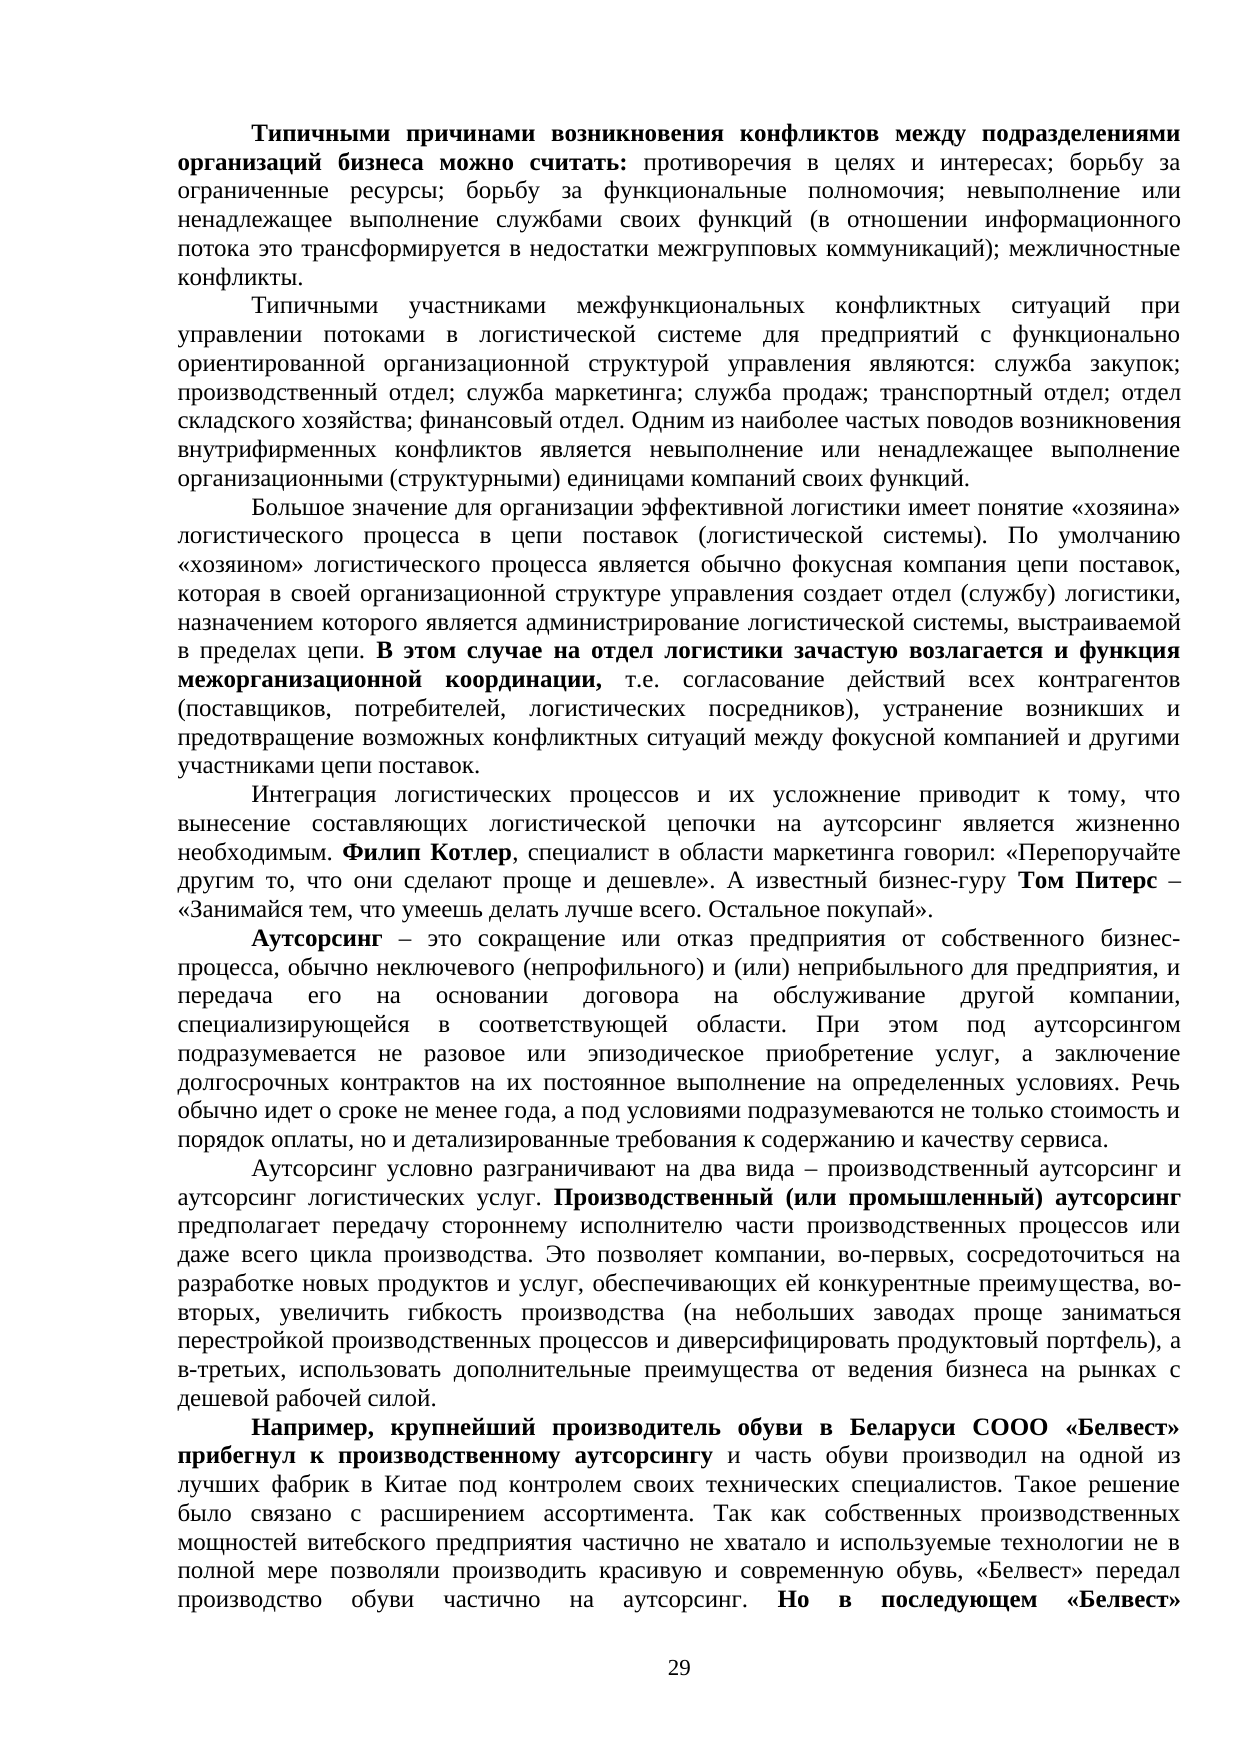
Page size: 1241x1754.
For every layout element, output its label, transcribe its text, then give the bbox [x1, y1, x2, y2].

text Типичными причинами возникновения конфликтов между подразделениями организаций бизнеса можно считать: противоречия в целях и интересах; борьбу за ограниченные ресурсы; борьбу за функциональные полномочия; невыполнение или ненадлежащее выполнение службами своих функций (в отношении информационного потока это трансформируется в недостатки межгрупповых коммуникаций); межличностные конфликты. [177, 118, 1181, 291]
text Аутсорсинг – это сокращение или отказ предприятия от собственного бизнес-процесса, обычно неключевого (непрофильного) и (или) неприбыльного для предприятия, и передача его на основании договора на обслуживание другой компании, специализирующейся в соответствующей области. При этом под аутсорсингом подразумевается не разовое или эпизодическое приобретение услуг, а заключение долгосрочных контрактов на их постоянное выполнение на определенных условиях. Речь обычно идет о сроке не менее года, а под условиями подразумеваются не только стоимость и порядок оплаты, но и детализированные требования к содержанию и качеству сервиса. [177, 923, 1181, 1153]
text Типичными участниками межфункциональных конфликтных ситуаций при управлении потоками в логистической системе для предприятий с функционально ориентированной организационной структурой управления являются: служба закупок; производственный отдел; служба маркетинга; служба продаж; транспортный отдел; отдел складского хозяйства; финансовый отдел. Одним из наиболее частых поводов возникновения внутрифирменных конфликтов является невыполнение или ненадлежащее выполнение организационными (структурными) единицами компаний своих функций. [177, 291, 1181, 492]
text Интеграция логистических процессов и их усложнение приводит к тому, что вынесение составляющих логистической цепочки на аутсорсинг является жизненно необходимым. Филип Котлер, специалист в области маркетинга говорил: «Перепоручайте другим то, что они сделают проще и дешевле». А известный бизнес-гуру Том Питерс – «Занимайся тем, что умеешь делать лучше всего. Остальное покупай». [177, 779, 1181, 923]
text Большое значение для организации эффективной логистики имеет понятие «хозяина» логистического процесса в цепи поставок (логистической системы). По умолчанию «хозяином» логистического процесса является обычно фокусная компания цепи поставок, которая в своей организационной структуре управления создает отдел (службу) логистики, назначением которого является администрирование логистической системы, выстраиваемой в пределах цепи. В этом случае на отдел логистики зачастую возлагается и функция межорганизационной координации, т.е. согласование действий всех контрагентов (поставщиков, потребителей, логистических посредников), устранение возникших и предотвращение возможных конфликтных ситуаций между фокусной компанией и другими участниками цепи поставок. [177, 492, 1181, 779]
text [177, 1412, 1181, 1613]
text Аутсорсинг условно разграничивают на два вида – производственный аутсорсинг и аутсорсинг логистических услуг. Производственный (или промышленный) аутсорсинг предполагает передачу стороннему исполнителю части производственных процессов или даже всего цикла производства. Это позволяет компании, во-первых, сосредоточиться на разработке новых продуктов и услуг, обеспечивающих ей конкурентные преимущества, во-вторых, увеличить гибкость производства (на небольших заводах проще заниматься перестройкой производственных процессов и диверсифицировать продуктовый портфель), а в-третьих, использовать дополнительные преимущества от ведения бизнеса на рынках с дешевой рабочей силой. [177, 1153, 1181, 1412]
